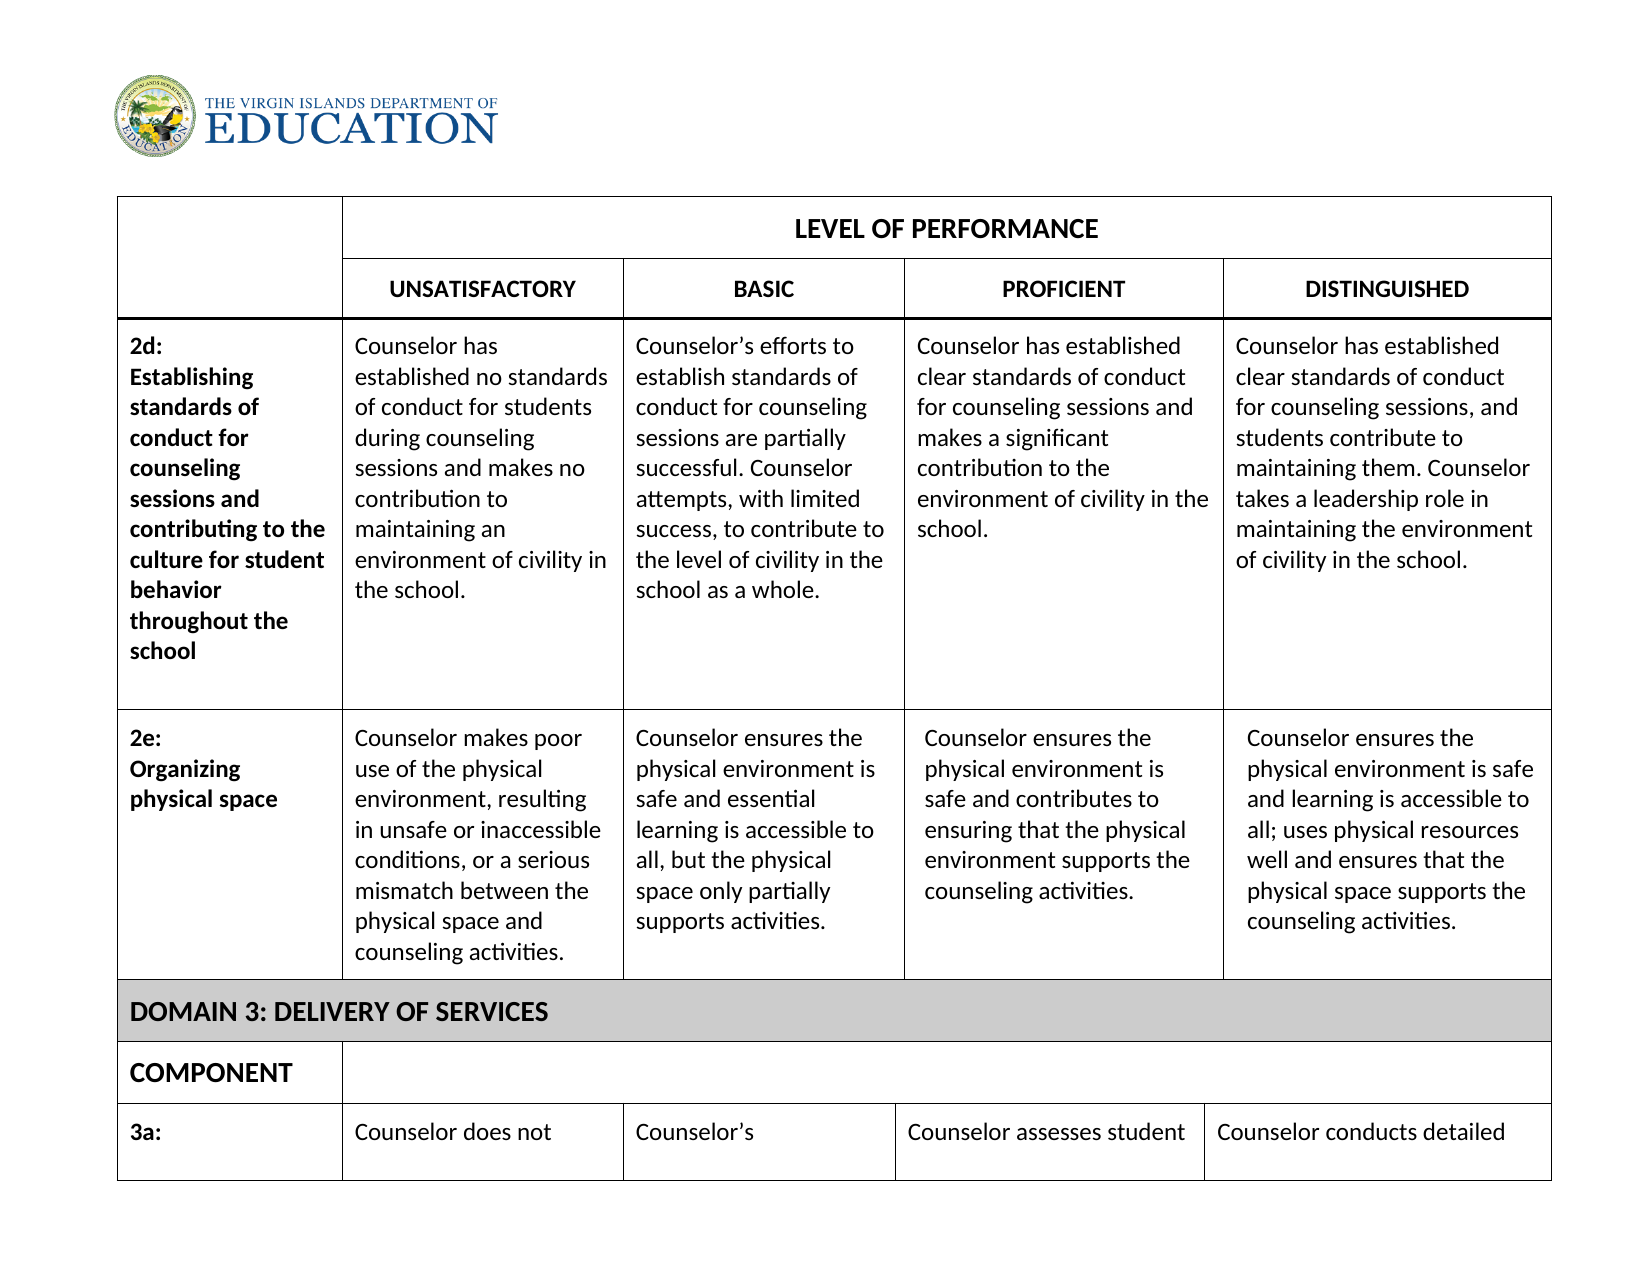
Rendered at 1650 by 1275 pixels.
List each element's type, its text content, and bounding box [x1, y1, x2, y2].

table_cell Counselor has established clear standards of conduct for counseling sessions and makes a significant contribution to the environment of civility in the school. [905, 320, 1223, 709]
table_cell COMPONENT [118, 1042, 342, 1102]
table_cell Counselor ensures the physical environment is safe and learning is accessible to all; uses physical resources well and ensures that the physical space supports the counseling activities. [1224, 710, 1551, 979]
table_cell 2e: Organizing physical space [118, 710, 342, 979]
table_cell Counselor’s efforts to establish standards of conduct for counseling sessions are partially successful. Counselor attempts, with limited success, to contribute to the level of civility in the school as a whole. [624, 320, 904, 709]
table_cell Counselor assesses student needs and knows the range of student needs in the school. [896, 1104, 1204, 1179]
table_header [118, 197, 342, 317]
table_cell Counselor conducts detailed and individualized assessments of student needs to contribute to program planning. [1205, 1104, 1551, 1179]
table_header Level of Performance [343, 197, 1551, 258]
table_cell Counselor has established clear standards of conduct for counseling sessions, and students contribute to maintaining them. Counselor takes a leadership role in maintaining the environment of civility in the school. [1224, 320, 1551, 709]
table_cell Distinguished [1224, 259, 1551, 317]
table_cell Counselor ensures the physical environment is safe and contributes to ensuring that the physical environment supports the counseling activities. [905, 710, 1223, 979]
table_cell Basic [624, 259, 904, 317]
table_cell Unsatisfactory [343, 259, 623, 317]
table_cell Domain 3: Delivery of Services [118, 980, 1551, 1041]
table_cell Counselor ensures the physical environment is safe and essential learning is accessible to all, but the physical space only partially supports activities. [624, 710, 904, 979]
table_cell Counselor makes poor use of the physical environment, resulting in unsafe or inaccessible conditions, or a serious mismatch between the physical space and counseling activities. [343, 710, 623, 979]
table_cell Counselor has established no standards of conduct for students during counseling sessions and makes no contribution to maintaining an environment of civility in the school. [343, 320, 623, 709]
table_cell Proficient [905, 259, 1223, 317]
table_cell [343, 1042, 1551, 1102]
table_cell Counselor does not assess student needs, or the assessments result in inaccurate conclusions. [343, 1104, 623, 1179]
table_cell 2d: Establishing standards of conduct for counseling sessions and contributing to the culture for student behavior throughout the school [118, 320, 342, 709]
table_cell 3a: Assessing student needs [118, 1104, 342, 1179]
table_cell Counselor’s assessments of student needs are perfunctory. [624, 1104, 895, 1179]
picture [114, 75, 502, 157]
